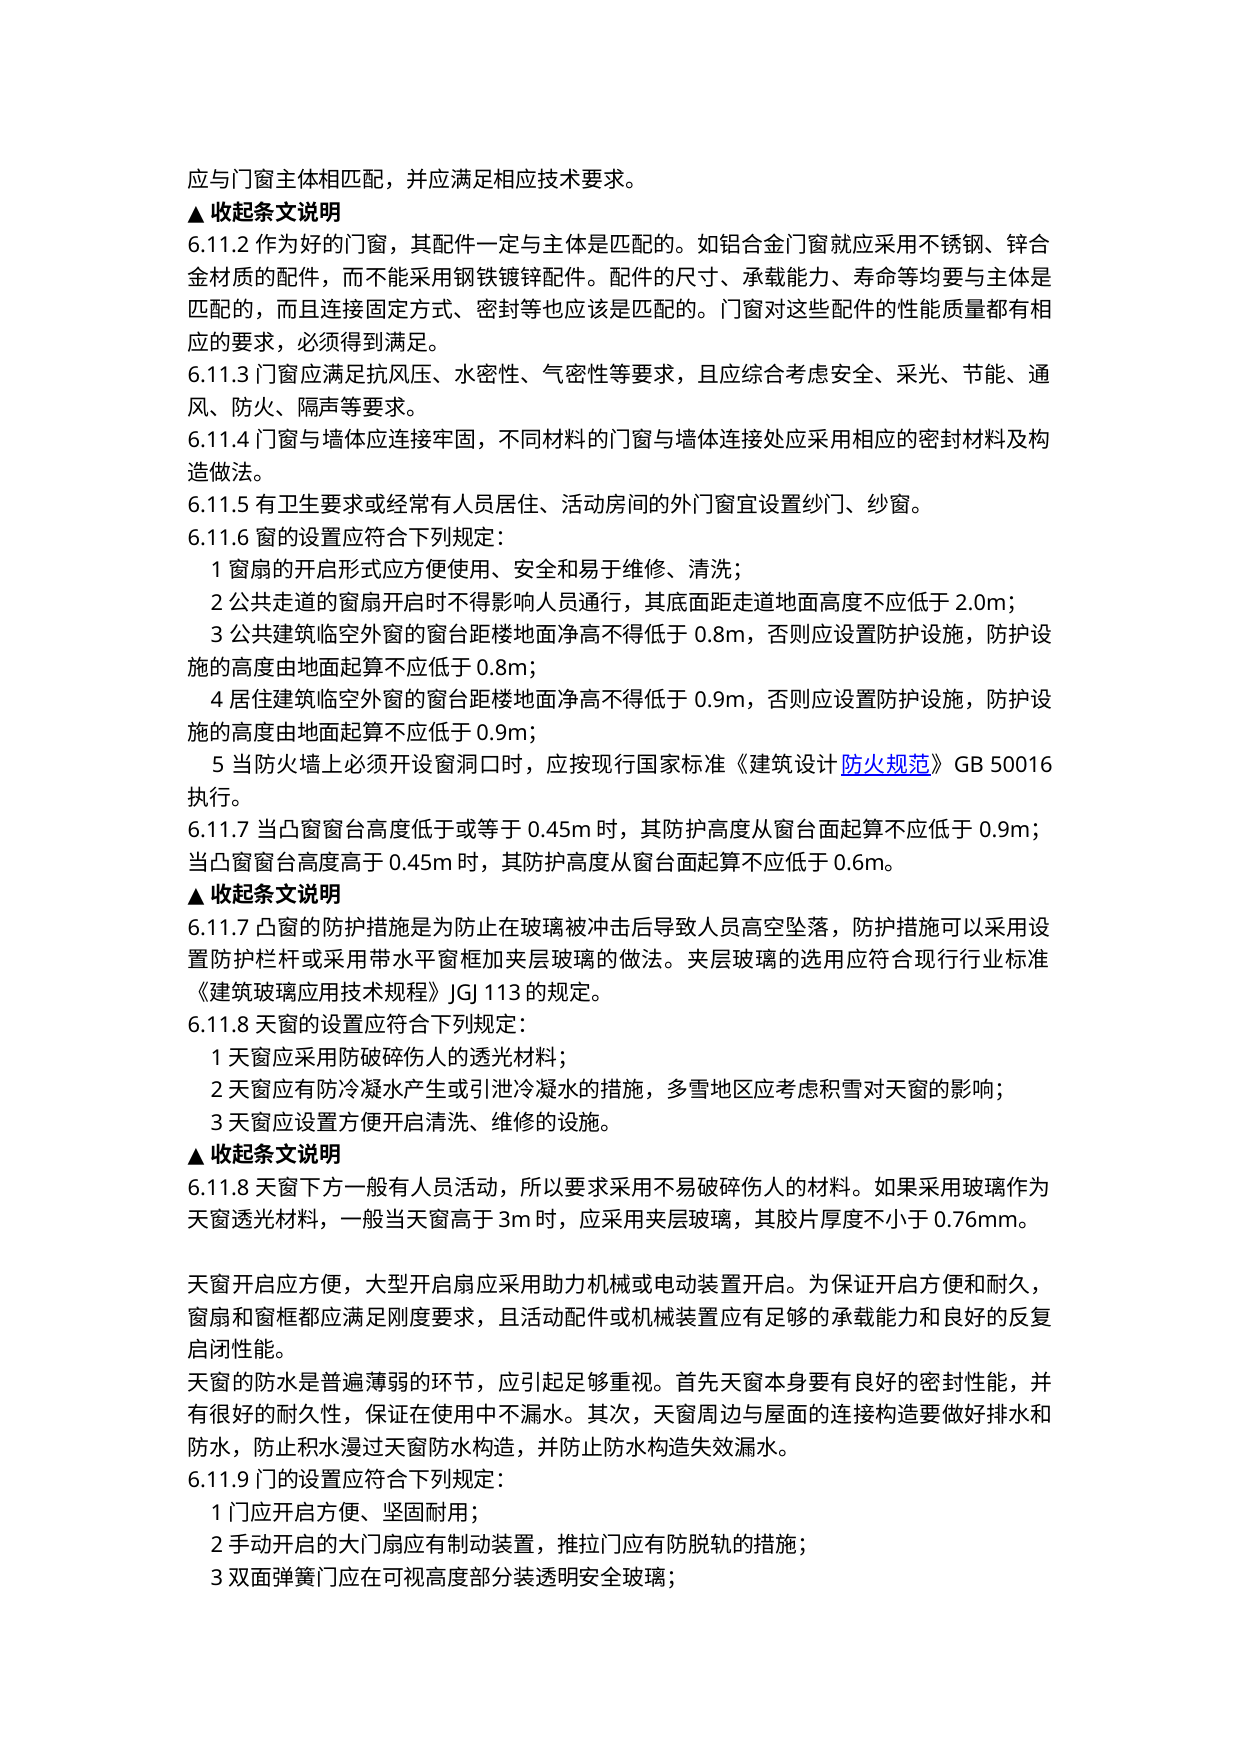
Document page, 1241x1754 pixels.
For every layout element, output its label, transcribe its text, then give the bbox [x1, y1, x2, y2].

text 6.11.3 门窗应满足抗风压、水密性、气密性等要求，且应综合考虑安全、采光、节能、通风、防火、隔声等要求。 [187, 357, 1053, 422]
text 4 居住建筑临空外窗的窗台距楼地面净高不得低于0.9m，否则应设置防护设施，防护设施的高度由地面起算不应低于0.9m； [187, 682, 1053, 747]
text 2 手动开启的大门扇应有制动装置，推拉门应有防脱轨的措施； [187, 1527, 1053, 1559]
text 5 当防火墙上必须开设窗洞口时，应按现行国家标准《建筑设计防火规范》GB 50016执行。 [187, 747, 1053, 812]
text 3 天窗应设置方便开启清洗、维修的设施。 ▲ 收起条文说明 6.11.8 天窗下方一般有人员活动，所以要求采用不易破碎伤人的材料。如果采用玻璃作为天窗透光材料，一般当天窗高于3m时，应采用夹层玻璃，其胶片厚度不小于0.76mm。 天窗开启应方便，大型开启扇应采用助力机械或电动装置开启。为保证开启方便和耐久，窗扇和窗框都应满足刚度要求，且活动配件或机械装置应有足够的承载能力和良好的反复启闭性能。 天窗的防水是普遍薄弱的环节，应引起足够重视。首先天窗本身要有良好的密封性能，并有很好的耐久性，保证在使用中不漏水。其次，天窗周边与屋面的连接构造要做好排水和防水，防止积水漫过天窗防水构造，并防止防水构造失效漏水。 [187, 1104, 1053, 1462]
text 6.11.8 天窗的设置应符合下列规定： [187, 1007, 1053, 1039]
text 6.11.7 当凸窗窗台高度低于或等于0.45m时，其防护高度从窗台面起算不应低于0.9m；当凸窗窗台高度高于0.45m时，其防护高度从窗台面起算不应低于0.6m。 ▲ 收起条文说明 6.11.7 凸窗的防护措施是为防止在玻璃被冲击后导致人员高空坠落，防护措施可以采用设置防护栏杆或采用带水平窗框加夹层玻璃的做法。夹层玻璃的选用应符合现行行业标准《建筑玻璃应用技术规程》JGJ 113的规定。 [187, 812, 1053, 1007]
text 1 窗扇的开启形式应方便使用、安全和易于维修、清洗； [187, 552, 1053, 584]
text 6.11.4 门窗与墙体应连接牢固，不同材料的门窗与墙体连接处应采用相应的密封材料及构造做法。 [187, 422, 1053, 487]
text 3 双面弹簧门应在可视高度部分装透明安全玻璃； [187, 1559, 1053, 1592]
text 3 公共建筑临空外窗的窗台距楼地面净高不得低于0.8m，否则应设置防护设施，防护设施的高度由地面起算不应低于0.8m； [187, 617, 1053, 682]
text 6.11.6 窗的设置应符合下列规定： [187, 519, 1053, 552]
text 1 门应开启方便、坚固耐用； [187, 1494, 1053, 1527]
text 6.11.9 门的设置应符合下列规定： [187, 1462, 1053, 1494]
text 2 天窗应有防冷凝水产生或引泄冷凝水的措施，多雪地区应考虑积雪对天窗的影响； [187, 1072, 1053, 1104]
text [187, 162, 1053, 357]
text 1 天窗应采用防破碎伤人的透光材料； [187, 1039, 1053, 1072]
text 6.11.5 有卫生要求或经常有人员居住、活动房间的外门窗宜设置纱门、纱窗。 [187, 487, 1053, 519]
text 2 公共走道的窗扇开启时不得影响人员通行，其底面距走道地面高度不应低于2.0m； [187, 584, 1053, 617]
